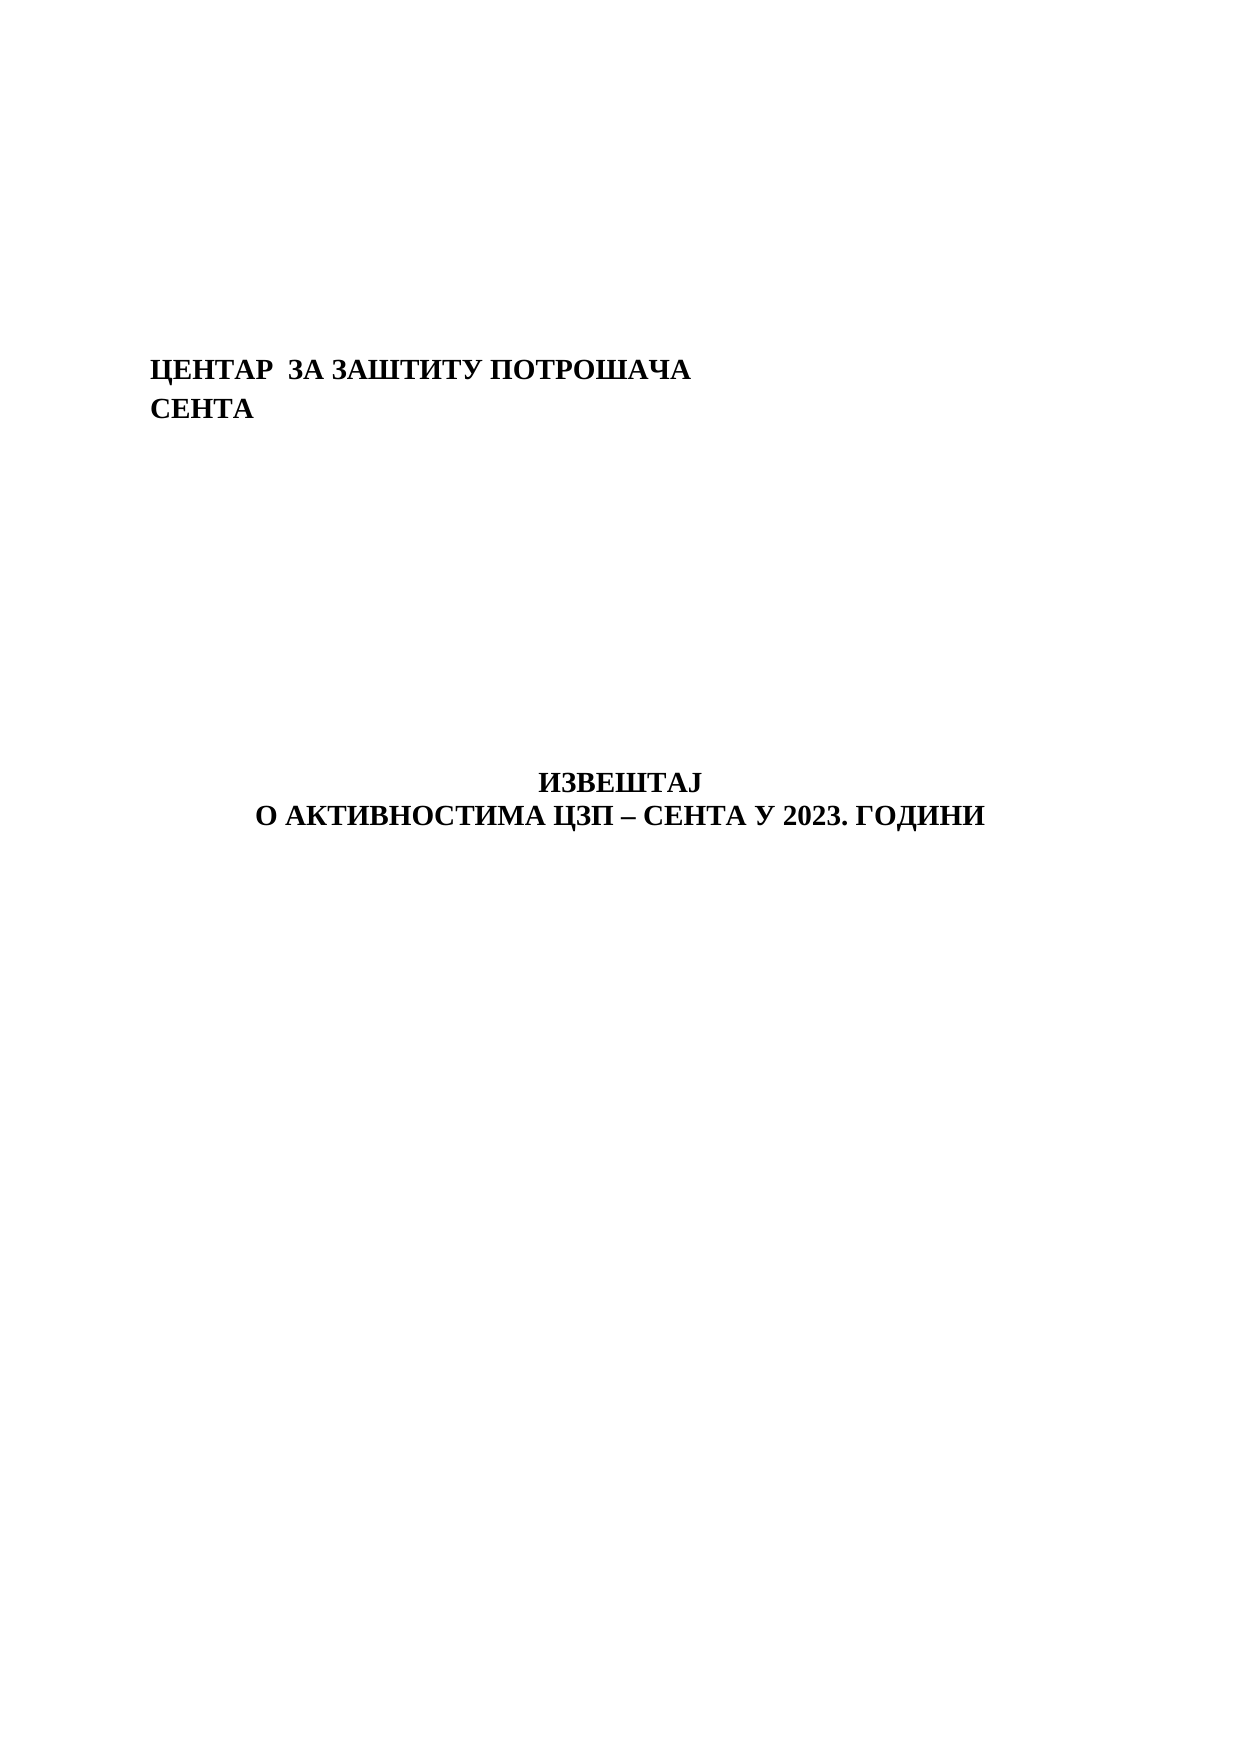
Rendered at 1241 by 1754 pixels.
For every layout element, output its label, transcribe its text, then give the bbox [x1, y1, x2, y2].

text ЦЕНТАР ЗА ЗАШТИТУ ПОТРОШАЧА [150, 352, 1090, 386]
text О АКТИВНОСТИМА ЦЗП – СЕНТА У 2023. ГОДИНИ [150, 798, 1090, 832]
text ИЗВЕШТАЈ [150, 765, 1090, 798]
text СЕНТА [150, 391, 1090, 424]
